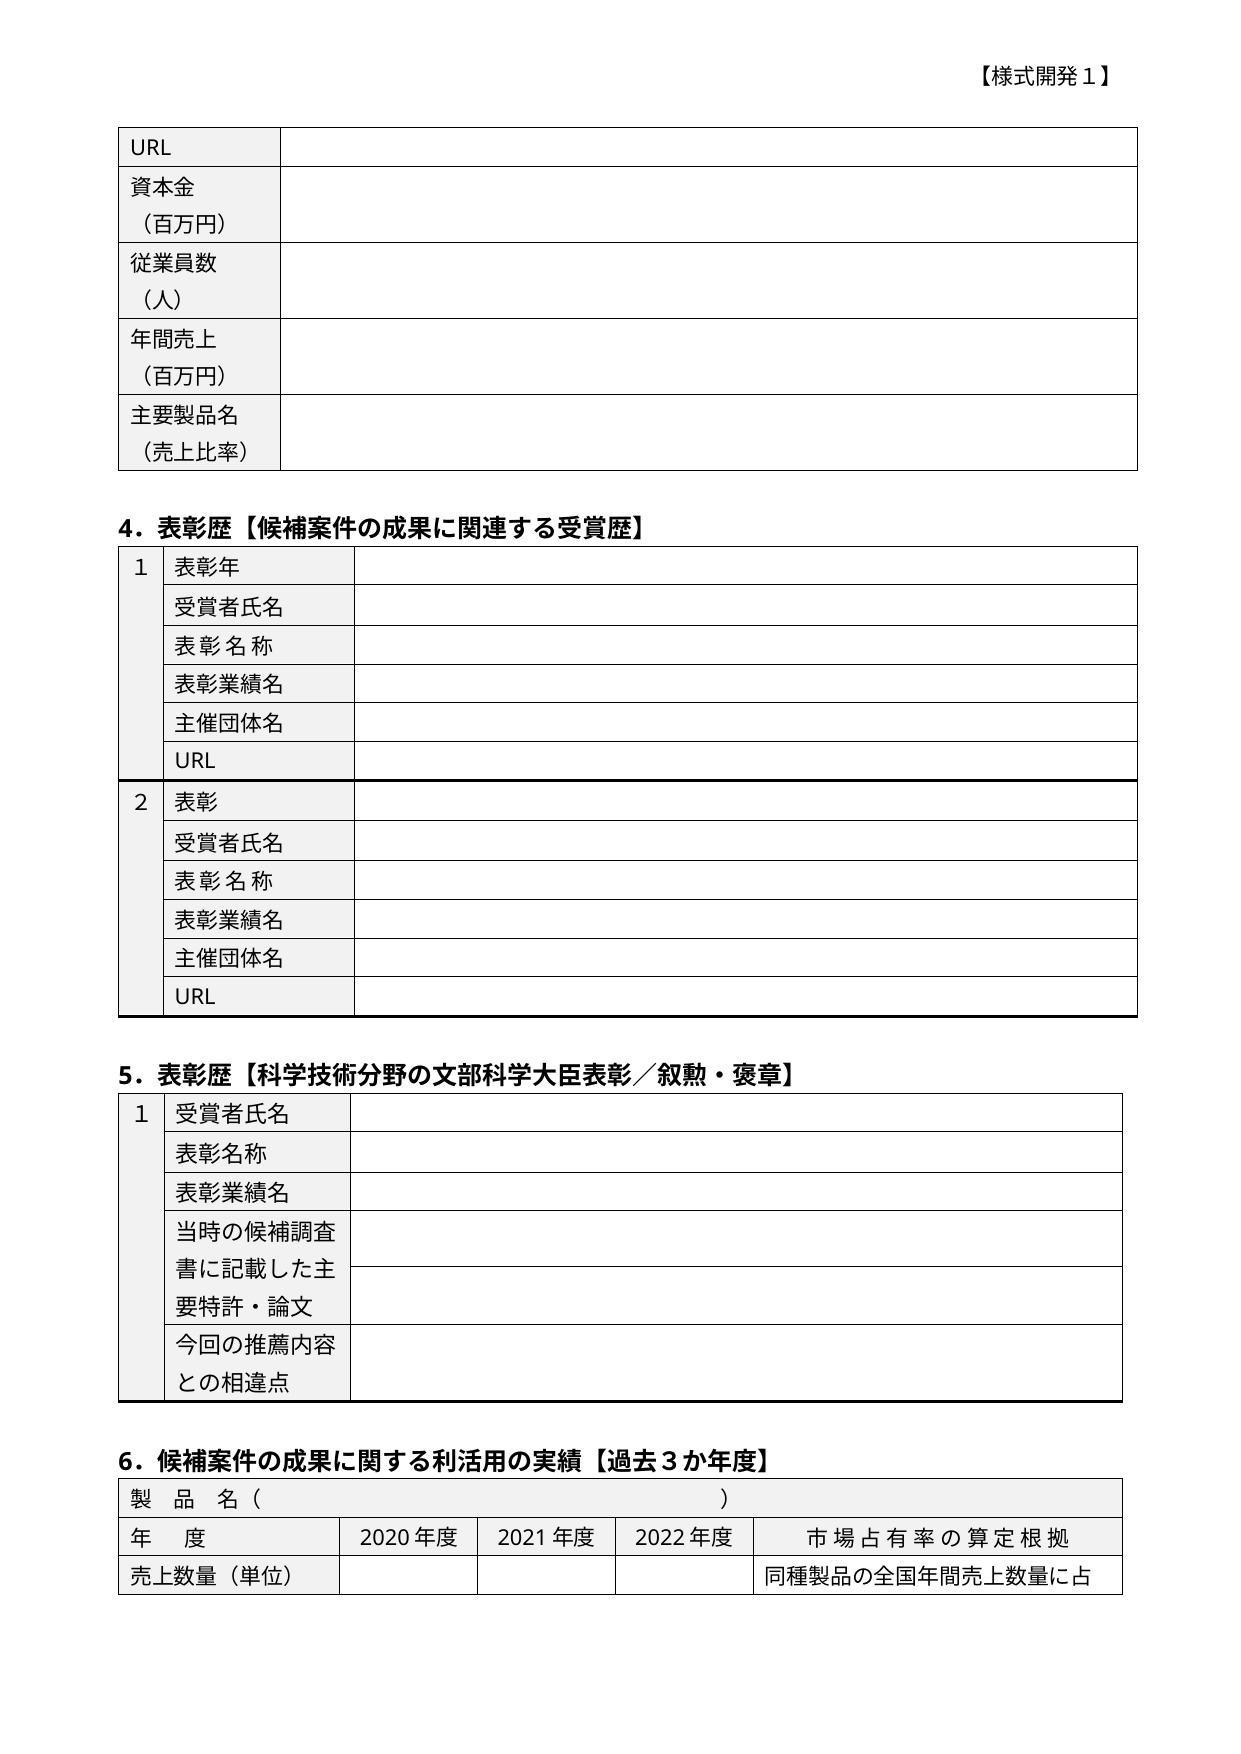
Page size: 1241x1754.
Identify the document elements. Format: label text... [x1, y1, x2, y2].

table_cell [281, 167, 1137, 242]
table_cell [281, 243, 1137, 318]
table_cell 売上数量（単位） [119, 1556, 339, 1594]
table_cell [478, 1556, 615, 1594]
table_cell 2021年度 [478, 1518, 615, 1555]
table_header [351, 1094, 1122, 1131]
table_cell 表彰名称 [165, 1132, 350, 1172]
table_cell 主催団体名 [164, 703, 354, 741]
table_header 製 品 名（ ） [119, 1479, 1122, 1517]
table_cell 年度 [119, 1518, 339, 1555]
table_cell 主催団体名 [164, 939, 354, 976]
table_cell 従業員数（人） [119, 243, 280, 318]
table_cell [355, 742, 1137, 779]
table_cell 今回の推薦内容との相違点 [165, 1325, 350, 1400]
table_cell [355, 626, 1137, 663]
table_cell [355, 900, 1137, 937]
table_cell 受賞者氏名 [164, 585, 354, 625]
table_header １ [119, 1094, 164, 1400]
table_cell 年間売上 （百万円） [119, 319, 280, 394]
table_cell [281, 319, 1137, 394]
table_cell 表彰 [164, 782, 354, 820]
table_cell URL [164, 977, 354, 1014]
table_header １ [119, 547, 163, 779]
text 4．表彰歴【候補案件の成果に関連する受賞歴】 [118, 508, 1122, 546]
table_cell 2022年度 [616, 1518, 753, 1555]
table_cell [355, 585, 1137, 625]
table_header 受賞者氏名 [165, 1094, 350, 1131]
table_cell 表彰名称 [164, 626, 354, 663]
table_cell [355, 665, 1137, 702]
table_cell [281, 128, 1137, 166]
table_cell 市 場 占 有 率 の 算 定 根 拠 [754, 1518, 1122, 1555]
table_cell 当時の候補調査書に記載した主要特許・論文 [165, 1211, 350, 1324]
table_cell [351, 1173, 1122, 1210]
table_cell [355, 861, 1137, 899]
table_cell ２ [119, 782, 163, 1014]
table_cell [355, 703, 1137, 741]
table_cell [616, 1556, 753, 1594]
table_cell 表彰業績名 [165, 1173, 350, 1210]
table_cell 資本金 （百万円） [119, 167, 280, 242]
table_cell [355, 939, 1137, 976]
table_cell [355, 977, 1137, 1014]
table_cell [351, 1267, 1122, 1324]
table_cell 2020年度 [340, 1518, 477, 1555]
table_cell 表彰名称 [164, 861, 354, 899]
text 5．表彰歴【科学技術分野の文部科学大臣表彰／叙勲・褒章】 [118, 1055, 1122, 1093]
table_cell [355, 821, 1137, 860]
table_header 表彰年 [164, 547, 354, 584]
table_cell URL [164, 742, 354, 779]
table_cell [351, 1132, 1122, 1172]
table_cell [355, 782, 1137, 820]
table_cell 受賞者氏名 [164, 821, 354, 860]
table_cell [340, 1556, 477, 1594]
table_cell URL [119, 128, 280, 166]
table_cell [281, 395, 1137, 470]
text 6．候補案件の成果に関する利活用の実績【過去３か年度】 [118, 1441, 1122, 1478]
table_cell 表彰業績名 [164, 665, 354, 702]
table_cell 主要製品名 （売上比率） [119, 395, 280, 470]
table_header [355, 547, 1137, 584]
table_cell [754, 1556, 1122, 1594]
table_cell [351, 1211, 1122, 1266]
table_cell 表彰業績名 [164, 900, 354, 937]
table_cell [351, 1325, 1122, 1400]
